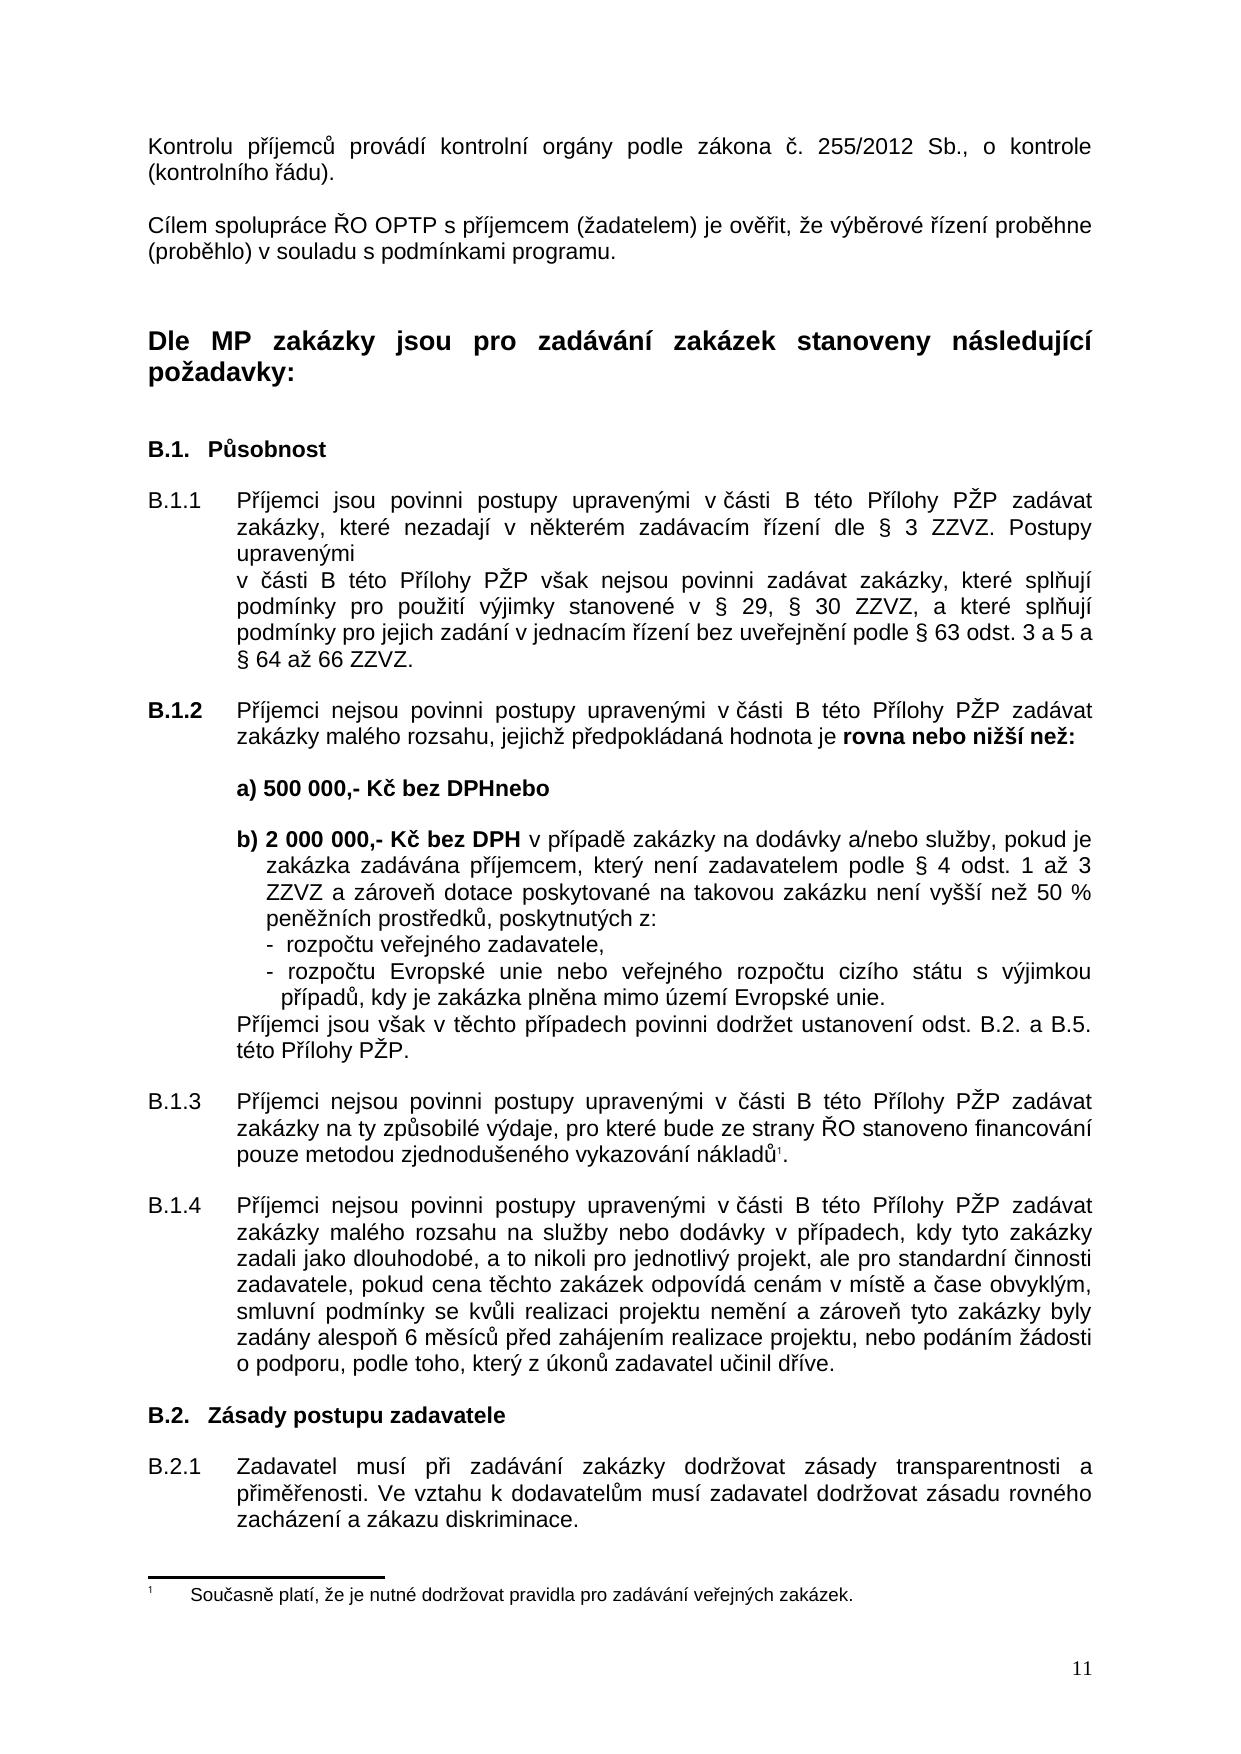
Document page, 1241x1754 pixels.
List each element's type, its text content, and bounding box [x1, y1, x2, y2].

list Zadavatel musí při zadávání zakázky dodržovat zásady transparentnosti a přiměřenosti. Ve vztahu k dodavatelům musí zadavatel dodržovat zásadu rovného zacházení a zákazu diskriminace. [148, 1453, 1092, 1532]
list b) 2 000 000,- Kč bez DPH v případě zakázky na dodávky a/nebo služby, pokud je zakázka zadávána příjemcem, který není zadavatelem podle § 4 odst. 1 až 3 ZZVZ a zároveň dotace poskytované na takovou zakázku není vyšší než 50 % peněžních prostředků, poskytnutých z: [236, 826, 1092, 931]
text Dle MP zakázky jsou pro zadávání zakázek stanoveny následující požadavky: [148, 324, 1092, 387]
list Zásady postupu zadavatele [148, 1402, 1092, 1428]
list Působnost [148, 436, 1092, 462]
text Kontrolu příjemců provádí kontrolní orgány podle zákona č. 255/2012 Sb., o kontrole (kontrolního řádu). [148, 133, 1092, 186]
list - rozpočtu veřejného zadavatele, [266, 931, 1092, 958]
text Příjemci jsou však v těchto případech povinni dodržet ustanovení odst. B.2. a B.5. této Přílohy PŽP. [236, 1011, 1092, 1063]
list Příjemci nejsou povinni postupy upravenými v části B této Přílohy PŽP zadávat zakázky malého rozsahu na služby nebo dodávky v případech, kdy tyto zakázky zadali jako dlouhodobé, a to nikoli pro jednotlivý projekt, ale pro standardní činnosti zadavatele, pokud cena těchto zakázek odpovídá cenám v místě a čase obvyklým, smluvní podmínky se kvůli realizaci projektu nemění a zároveň tyto zakázky byly zadány alespoň 6 měsíců před zahájením realizace projektu, nebo podáním žádosti o podporu, podle toho, který z úkonů zadavatel učinil dříve. [148, 1192, 1092, 1377]
list Příjemci nejsou povinni postupy upravenými v části B této Přílohy PŽP zadávat zakázky malého rozsahu, jejichž předpokládaná hodnota je rovna nebo nižší než: [148, 697, 1092, 750]
list - rozpočtu Evropské unie nebo veřejného rozpočtu cizího státu s výjimkou případů, kdy je zakázka plněna mimo území Evropské unie. [266, 958, 1092, 1011]
list Příjemci jsou povinni postupy upravenými v části B této Přílohy PŽP zadávat zakázky, které nezadají v některém zadávacím řízení dle § 3 ZZVZ. Postupy upravenými v části B této Přílohy PŽP však nejsou povinni zadávat zakázky, které splňují podmínky pro použití výjimky stanovené v § 29, § 30 ZZVZ, a které splňují podmínky pro jejich zadání v jednacím řízení bez uveřejnění podle § 63 odst. 3 a 5 a § 64 až 66 ZZVZ. [148, 487, 1092, 672]
list Příjemci nejsou povinni postupy upravenými v části B této Přílohy PŽP zadávat zakázky na ty způsobilé výdaje, pro které bude ze strany ŘO stanoveno financování pouze metodou zjednodušeného vykazování nákladů. [148, 1088, 1092, 1167]
text Cílem spolupráce ŘO OPTP s příjemcem (žadatelem) je ověřit, že výběrové řízení proběhne (proběhlo) v souladu s podmínkami programu. [148, 212, 1092, 265]
list a) 500 000,- Kč bez DPHnebo [236, 775, 1092, 801]
